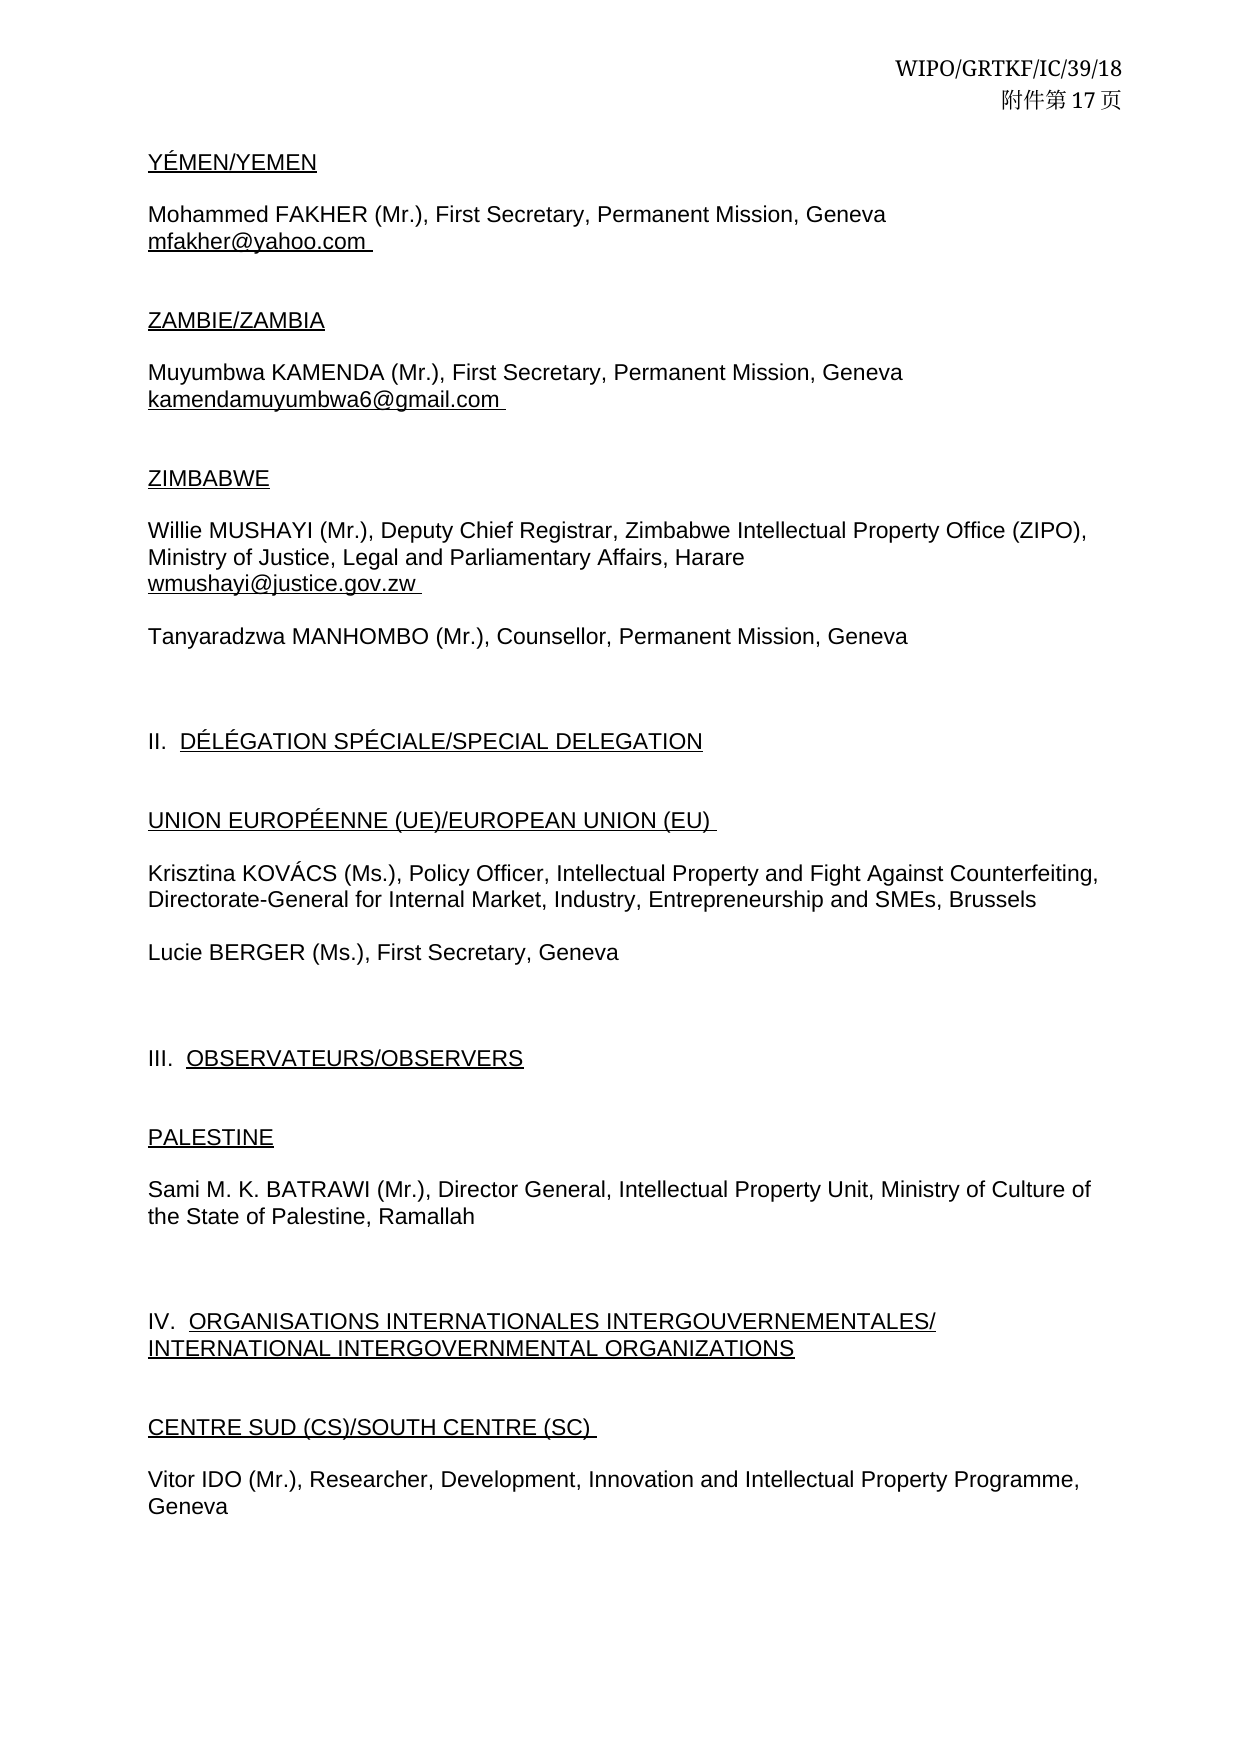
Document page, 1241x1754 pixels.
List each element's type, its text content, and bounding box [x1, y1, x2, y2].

text Vitor IDO (Mr.), Researcher, Development, Innovation and Intellectual Property Programme, Geneva [148, 1466, 1122, 1519]
text ZAMBIE/ZAMBIA [148, 307, 1122, 333]
text YÉMEN/YEMEN [148, 148, 1122, 175]
text Willie MUSHAYI (Mr.), Deputy Chief Registrar, Zimbabwe Intellectual Property Office (ZIPO), Ministry of Justice, Legal and Parliamentary Affairs, Harare [148, 517, 1122, 570]
text ZIMBABWE [148, 465, 1122, 491]
text wmushayi@justice.gov.zw [148, 570, 1122, 597]
text kamendamuyumbwa6@gmail.com [148, 386, 1122, 412]
text Lucie BERGER (Ms.), First Secretary, Geneva [148, 939, 1122, 966]
text mfakher@yahoo.com [148, 228, 1122, 254]
text CENTRE SUD (CS)/SOUTH CENTRE (SC) [148, 1413, 1122, 1440]
text II. DÉLÉGATION SPÉCIALE/SPECIAL DELEGATION [148, 728, 1122, 755]
text III. OBSERVATEURS/OBSERVERS [148, 1044, 1122, 1071]
text Mohammed FAKHER (Mr.), First Secretary, Permanent Mission, Geneva [148, 201, 1122, 228]
text PALESTINE [148, 1124, 1122, 1150]
text Muyumbwa KAMENDA (Mr.), First Secretary, Permanent Mission, Geneva [148, 359, 1122, 386]
text IV. ORGANISATIONS INTERNATIONALES INTERGOUVERNEMENTALES/ INTERNATIONAL INTERGOVERNMENTAL ORGANIZATIONS [148, 1308, 1122, 1361]
text UNION EUROPÉENNE (UE)/EUROPEAN UNION (EU) [148, 807, 1122, 834]
text Tanyaradzwa MANHOMBO (Mr.), Counsellor, Permanent Mission, Geneva [148, 623, 1122, 649]
text Sami M. K. BATRAWI (Mr.), Director General, Intellectual Property Unit, Ministry of Culture of the State of Palestine, Ramallah [148, 1176, 1122, 1229]
text Krisztina KOVÁCS (Ms.), Policy Officer, Intellectual Property and Fight Against Counterfeiting, Directorate-General for Internal Market, Industry, Entrepreneurship and SMEs, Brussels [148, 860, 1122, 913]
